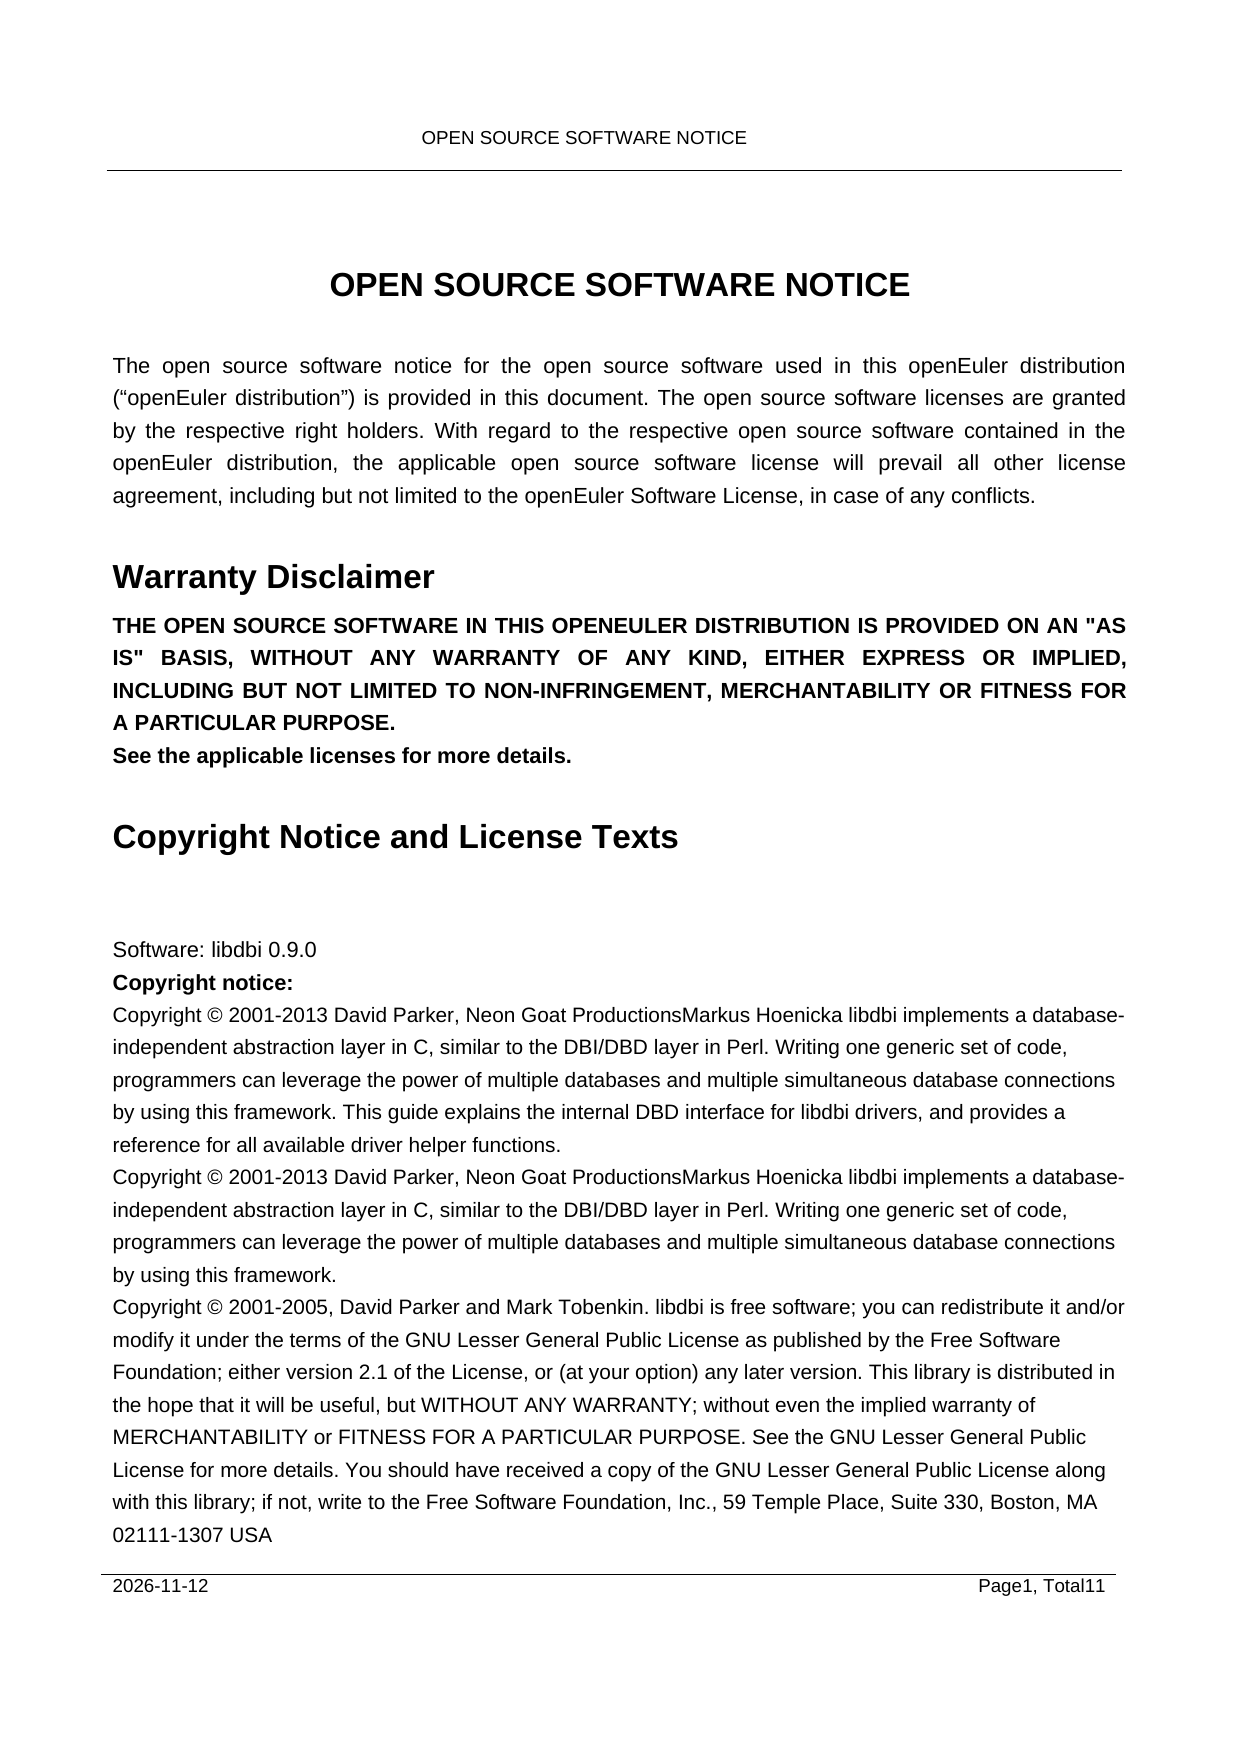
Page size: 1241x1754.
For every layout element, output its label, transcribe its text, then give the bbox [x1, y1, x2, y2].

text THE OPEN SOURCE SOFTWARE IN THIS OPENEULER DISTRIBUTION IS PROVIDED ON AN "AS IS" BASIS, WITHOUT ANY WARRANTY OF ANY KIND, EITHER EXPRESS OR IMPLIED, INCLUDING BUT NOT LIMITED TO NON-INFRINGEMENT, MERCHANTABILITY OR FITNESS FOR A PARTICULAR PURPOSE. See the applicable licenses for more details. [112, 609, 1128, 771]
text Copyright © 2001-2013 David Parker, Neon Goat ProductionsMarkus Hoenicka libdbi implements a database-independent abstraction layer in C, similar to the DBI/DBD layer in Perl. Writing one generic set of code, programmers can leverage the power of multiple databases and multiple simultaneous database connections by using this framework. This guide explains the internal DBD interface for libdbi drivers, and provides a reference for all available driver helper functions. [112, 998, 1128, 1161]
text The open source software notice for the open source software used in this openEuler distribution (“openEuler distribution”) is provided in this document. The open source software licenses are granted by the respective right holders. With regard to the respective open source software contained in the openEuler distribution, the applicable open source software license will prevail all other license agreement, including but not limited to the openEuler Software License, in case of any conflicts. [112, 349, 1128, 511]
text OPEN SOURCE SOFTWARE NOTICE [112, 251, 1128, 316]
text Software: libdbi 0.9.0 [112, 933, 1128, 966]
text Copyright © 2001-2013 David Parker, Neon Goat ProductionsMarkus Hoenicka libdbi implements a database-independent abstraction layer in C, similar to the DBI/DBD layer in Perl. Writing one generic set of code, programmers can leverage the power of multiple databases and multiple simultaneous database connections by using this framework. [112, 1161, 1128, 1291]
text Warranty Disclaimer [112, 544, 1128, 609]
text Copyright notice: [112, 966, 1128, 998]
text Copyright Notice and License Texts [112, 804, 1128, 869]
text Copyright © 2001-2005, David Parker and Mark Tobenkin. libdbi is free software; you can redistribute it and/or modify it under the terms of the GNU Lesser General Public License as published by the Free Software Foundation; either version 2.1 of the License, or (at your option) any later version. This library is distributed in the hope that it will be useful, but WITHOUT ANY WARRANTY; without even the implied warranty of MERCHANTABILITY or FITNESS FOR A PARTICULAR PURPOSE. See the GNU Lesser General Public License for more details. You should have received a copy of the GNU Lesser General Public License along with this library; if not, write to the Free Software Foundation, Inc., 59 Temple Place, Suite 330, Boston, MA 02111-1307 USA [112, 1291, 1128, 1551]
